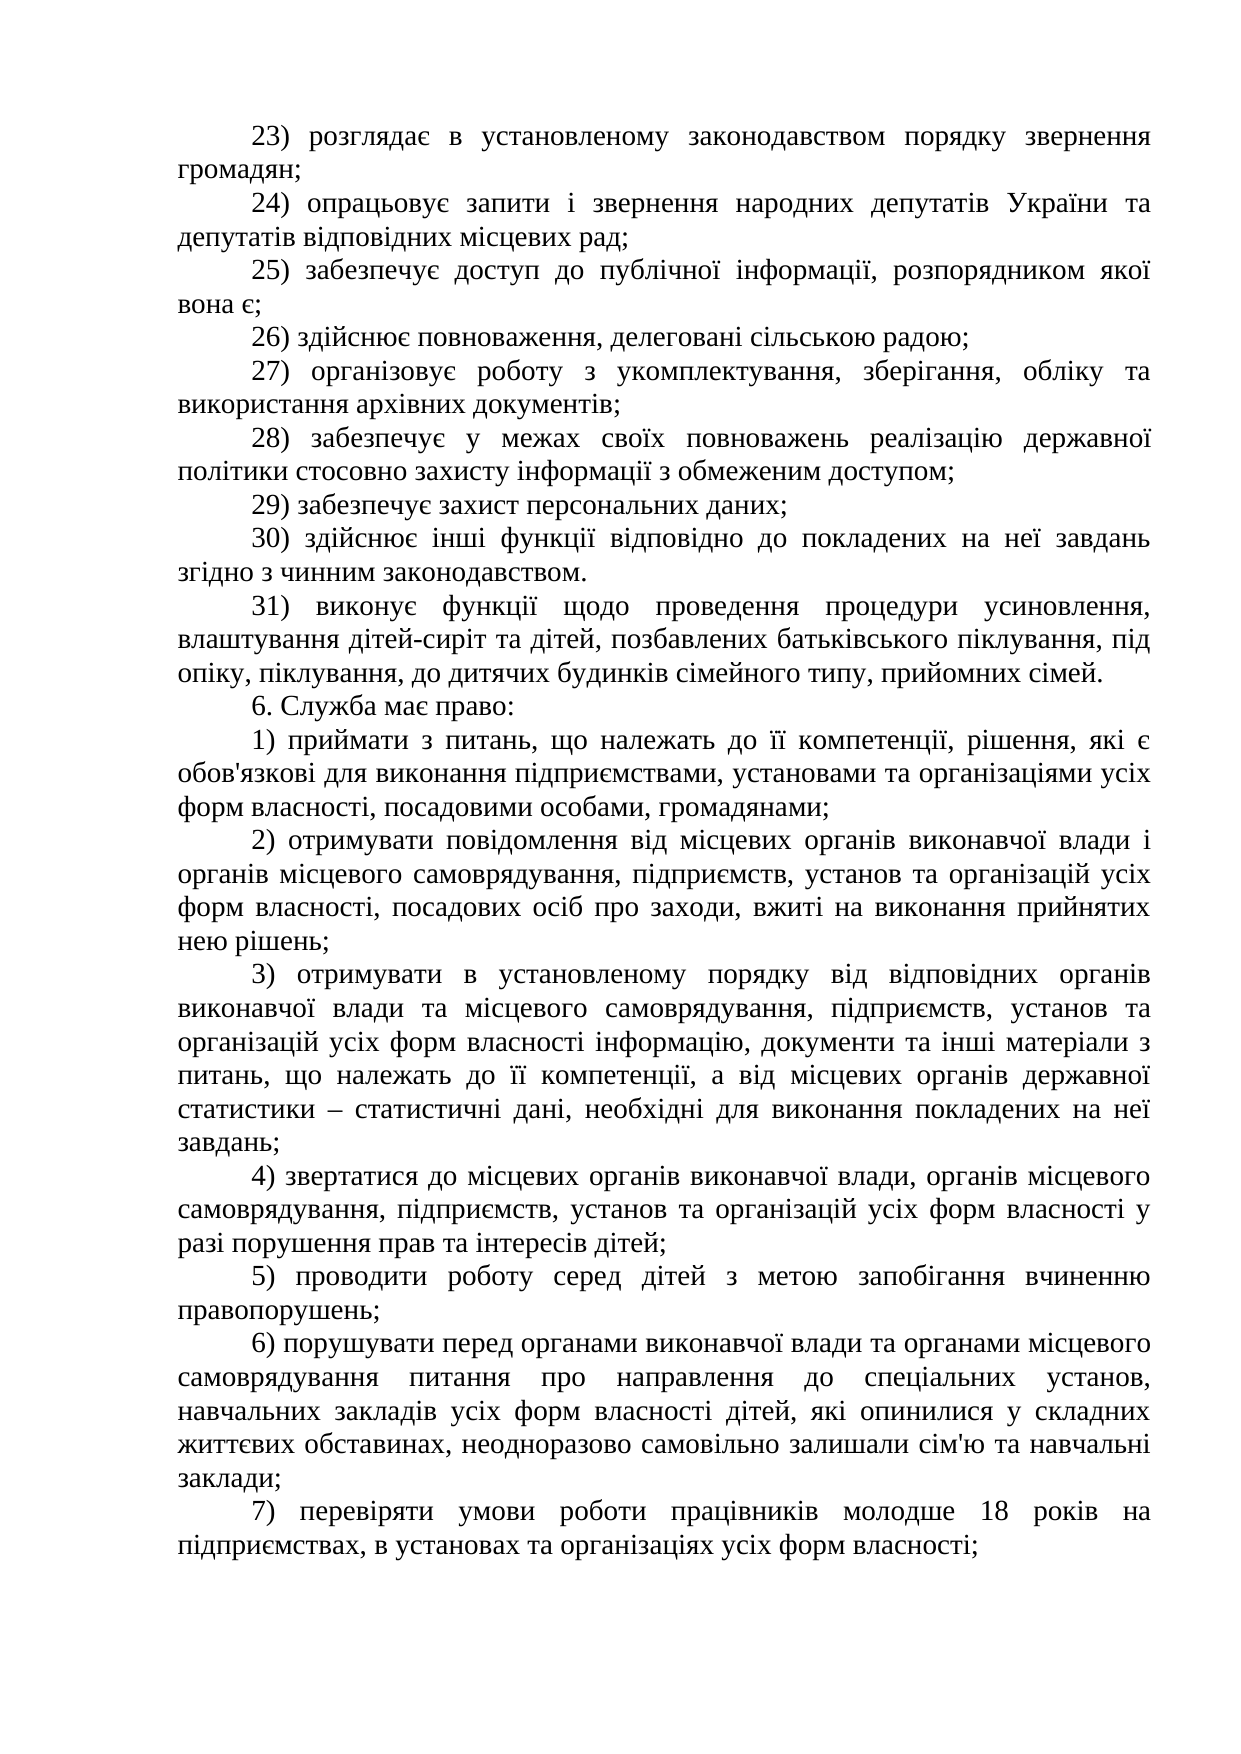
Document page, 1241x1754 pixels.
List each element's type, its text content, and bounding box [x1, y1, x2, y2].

text 2) отримувати повідомлення від місцевих органів виконавчої влади і органів місцевого самоврядування, підприємств, установ та організацій усіх форм власності, посадових осіб про заходи, вжиті на виконання прийнятих нею рішень; [177, 822, 1152, 957]
text 26) здійснює повноваження, делеговані сільською радою; [177, 319, 1152, 353]
text 28) забезпечує у межах своїх повноважень реалізацію державної політики стосовно захисту інформації з обмеженим доступом; [177, 420, 1152, 487]
text 3) отримувати в установленому порядку від відповідних органів виконавчої влади та місцевого самоврядування, підприємств, установ та організацій усіх форм власності інформацію, документи та інші матеріали з питань, що належать до її компетенції, а від місцевих органів державної статистики – статистичні дані, необхідні для виконання покладених на неї завдань; [177, 957, 1152, 1158]
text 4) звертатися до місцевих органів виконавчої влади, органів місцевого самоврядування, підприємств, установ та організацій усіх форм власності у разі порушення прав та інтересів дітей; [177, 1158, 1152, 1258]
text 23) розглядає в установленому законодавством порядку звернення громадян; [177, 118, 1152, 185]
text 6. Служба має право: [177, 688, 1152, 722]
text 27) організовує роботу з укомплектування, зберігання, обліку та використання архівних документів; [177, 353, 1152, 420]
text 7) перевіряти умови роботи працівників молодше 18 років на підприємствах, в установах та організаціях усіх форм власності; [177, 1493, 1152, 1560]
text 29) забезпечує захист персональних даних; [177, 487, 1152, 521]
text 24) опрацьовує запити і звернення народних депутатів України та депутатів відповідних місцевих рад; [177, 185, 1152, 252]
text 6) порушувати перед органами виконавчої влади та органами місцевого самоврядування питання про направлення до спеціальних установ, навчальних закладів усіх форм власності дітей, які опинилися у складних життєвих обставинах, неодноразово самовільно залишали сім'ю та навчальні заклади; [177, 1326, 1152, 1493]
text 1) приймати з питань, що належать до її компетенції, рішення, які є обов'язкові для виконання підприємствами, установами та організаціями усіх форм власності, посадовими особами, громадянами; [177, 722, 1152, 822]
text 5) проводити роботу серед дітей з метою запобігання вчиненню правопорушень; [177, 1258, 1152, 1326]
text 31) виконує функції щодо проведення процедури усиновлення, влаштування дітей-сиріт та дітей, позбавлених батьківського піклування, під опіку, піклування, до дитячих будинків сімейного типу, прийомних сімей. [177, 588, 1152, 688]
text 30) здійснює інші функції відповідно до покладених на неї завдань згідно з чинним законодавством. [177, 521, 1152, 588]
text 25) забезпечує доступ до публічної інформації, розпорядником якої вона є; [177, 252, 1152, 319]
